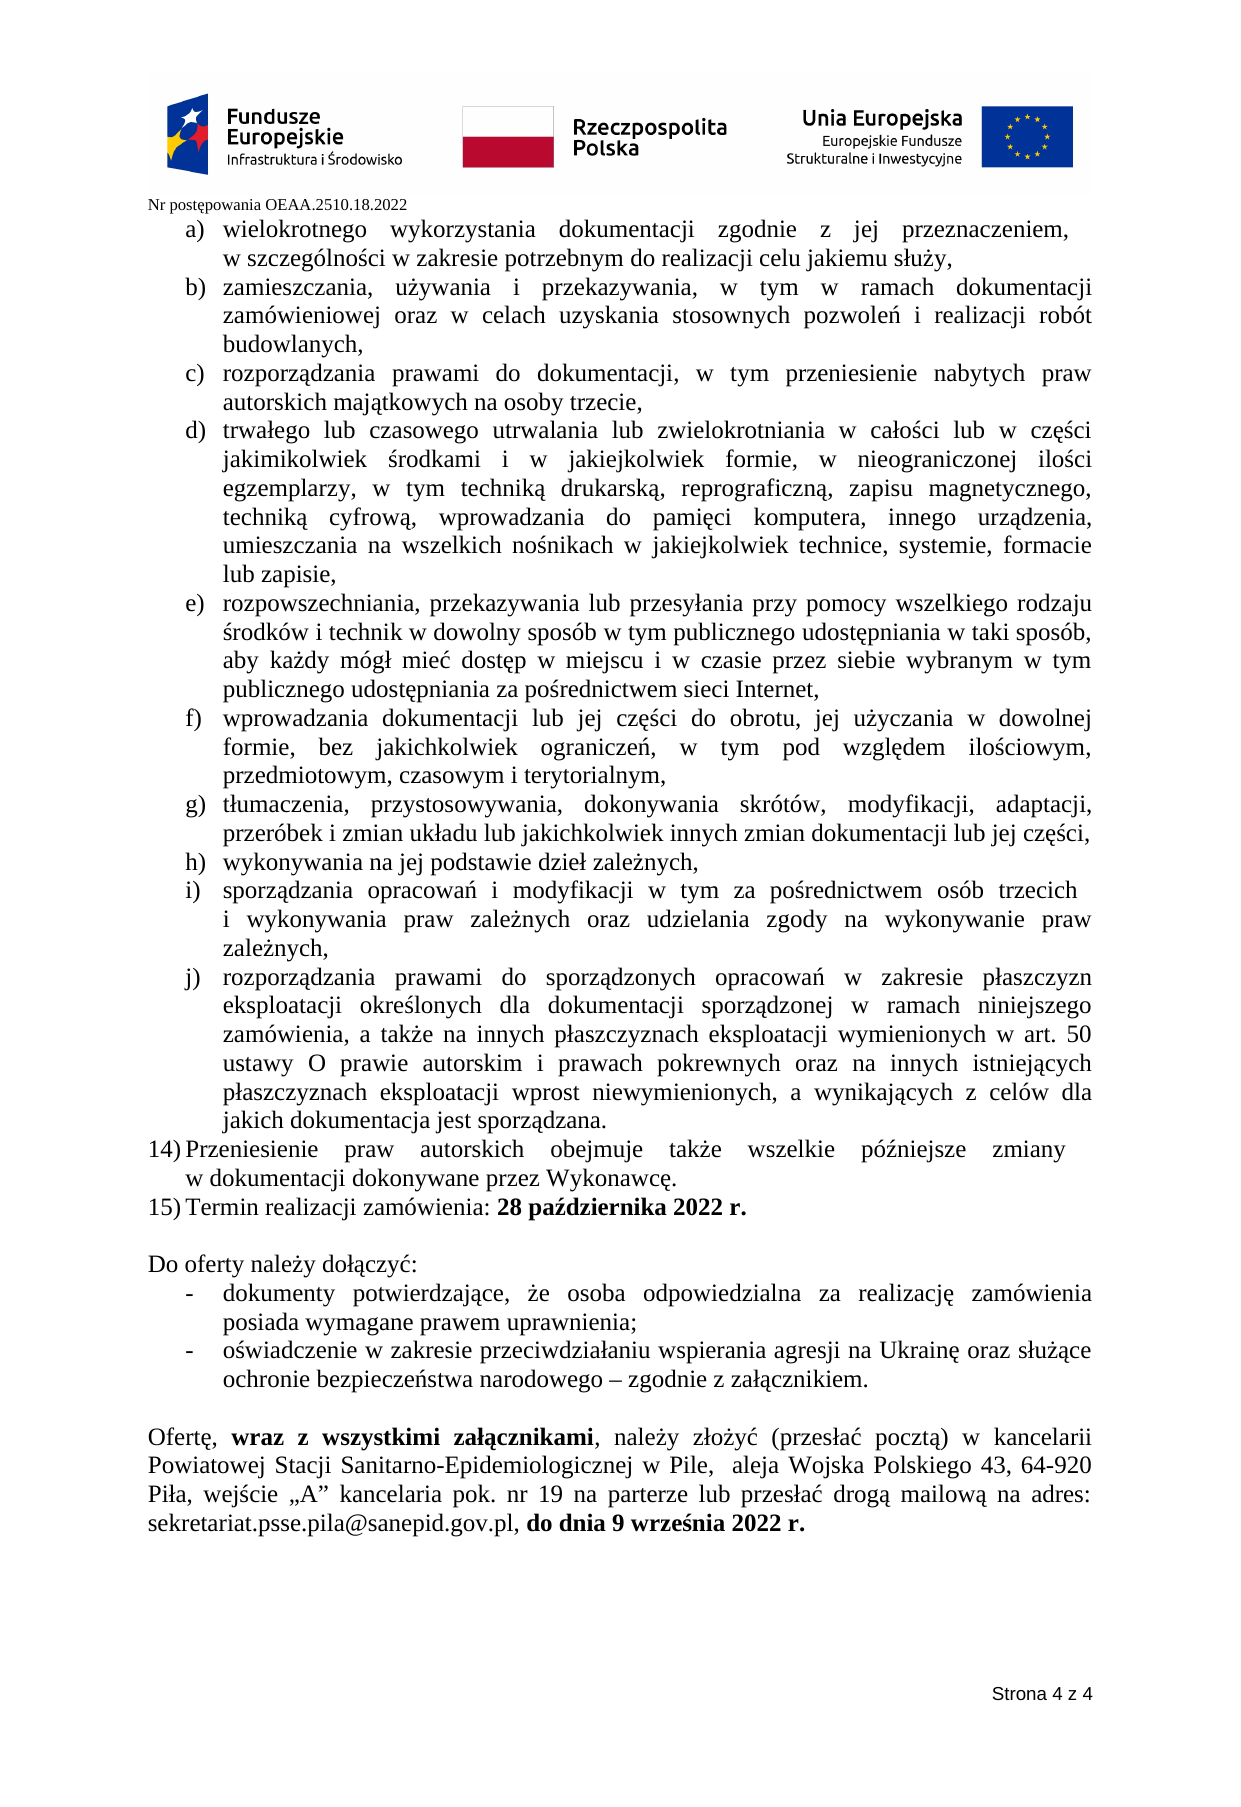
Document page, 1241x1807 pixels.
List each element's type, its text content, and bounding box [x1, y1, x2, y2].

list dokumenty potwierdzające, że osoba odpowiedzialna za realizację zamówienia posiada wymagane prawem uprawnienia; [185, 1278, 1093, 1335]
text Ofertę, wraz z wszystkimi załącznikami, należy złożyć (przesłać pocztą) w kancelarii Powiatowej Stacji Sanitarno-Epidemiologicznej w Pile, aleja Wojska Polskiego 43, 64-920 Piła, wejście „A” kancelaria pok. nr 19 na parterze lub przesłać drogą mailową na adres: sekretariat.psse.pila@sanepid.gov.pl, do dnia 9 września 2022 r. [148, 1422, 1093, 1537]
list wprowadzania dokumentacji lub jej części do obrotu, jej użyczania w dowolnej formie, bez jakichkolwiek ograniczeń, w tym pod względem ilościowym, przedmiotowym, czasowym i terytorialnym, [185, 703, 1093, 789]
list rozpowszechniania, przekazywania lub przesyłania przy pomocy wszelkiego rodzaju środków i technik w dowolny sposób w tym publicznego udostępniania w taki sposób, aby każdy mógł mieć dostęp w miejscu i w czasie przez siebie wybranym w tym publicznego udostępniania za pośrednictwem sieci Internet, [185, 588, 1093, 703]
list rozporządzania prawami do dokumentacji, w tym przeniesienie nabytych praw autorskich majątkowych na osoby trzecie, [185, 358, 1093, 415]
list tłumaczenia, przystosowywania, dokonywania skrótów, modyfikacji, adaptacji, przeróbek i zmian układu lub jakichkolwiek innych zmian dokumentacji lub jej części, [185, 789, 1093, 847]
list wykonywania na jej podstawie dzieł zależnych, [185, 847, 1093, 875]
text Do oferty należy dołączyć: [148, 1249, 1093, 1278]
list trwałego lub czasowego utrwalania lub zwielokrotniania w całości lub w części jakimikolwiek środkami i w jakiejkolwiek formie, w nieograniczonej ilości egzemplarzy, w tym techniką drukarską, reprograficzną, zapisu magnetycznego, techniką cyfrową, wprowadzania do pamięci komputera, innego urządzenia, umieszczania na wszelkich nośnikach w jakiejkolwiek technice, systemie, formacie lub zapisie, [185, 415, 1093, 588]
list Przeniesienie praw autorskich obejmuje także wszelkie późniejsze zmiany w dokumentacji dokonywane przez Wykonawcę. [148, 1134, 1093, 1192]
list rozporządzania prawami do sporządzonych opracowań w zakresie płaszczyzn eksploatacji określonych dla dokumentacji sporządzonej w ramach niniejszego zamówienia, a także na innych płaszczyznach eksploatacji wymienionych w art. 50 ustawy O prawie autorskim i prawach pokrewnych oraz na innych istniejących płaszczyznach eksploatacji wprost niewymienionych, a wynikających z celów dla jakich dokumentacja jest sporządzana. [185, 962, 1093, 1134]
picture [147, 73, 1093, 195]
list Termin realizacji zamówienia: 28 października 2022 r. [148, 1192, 1093, 1220]
list oświadczenie w zakresie przeciwdziałaniu wspierania agresji na Ukrainę oraz służące ochronie bezpieczeństwa narodowego – zgodnie z załącznikiem. [185, 1335, 1093, 1393]
list wielokrotnego wykorzystania dokumentacji zgodnie z jej przeznaczeniem, w szczególności w zakresie potrzebnym do realizacji celu jakiemu służy, [185, 214, 1093, 272]
list zamieszczania, używania i przekazywania, w tym w ramach dokumentacji zamówieniowej oraz w celach uzyskania stosownych pozwoleń i realizacji robót budowlanych, [185, 272, 1093, 358]
list sporządzania opracowań i modyfikacji w tym za pośrednictwem osób trzecich i wykonywania praw zależnych oraz udzielania zgody na wykonywanie praw zależnych, [185, 875, 1093, 962]
